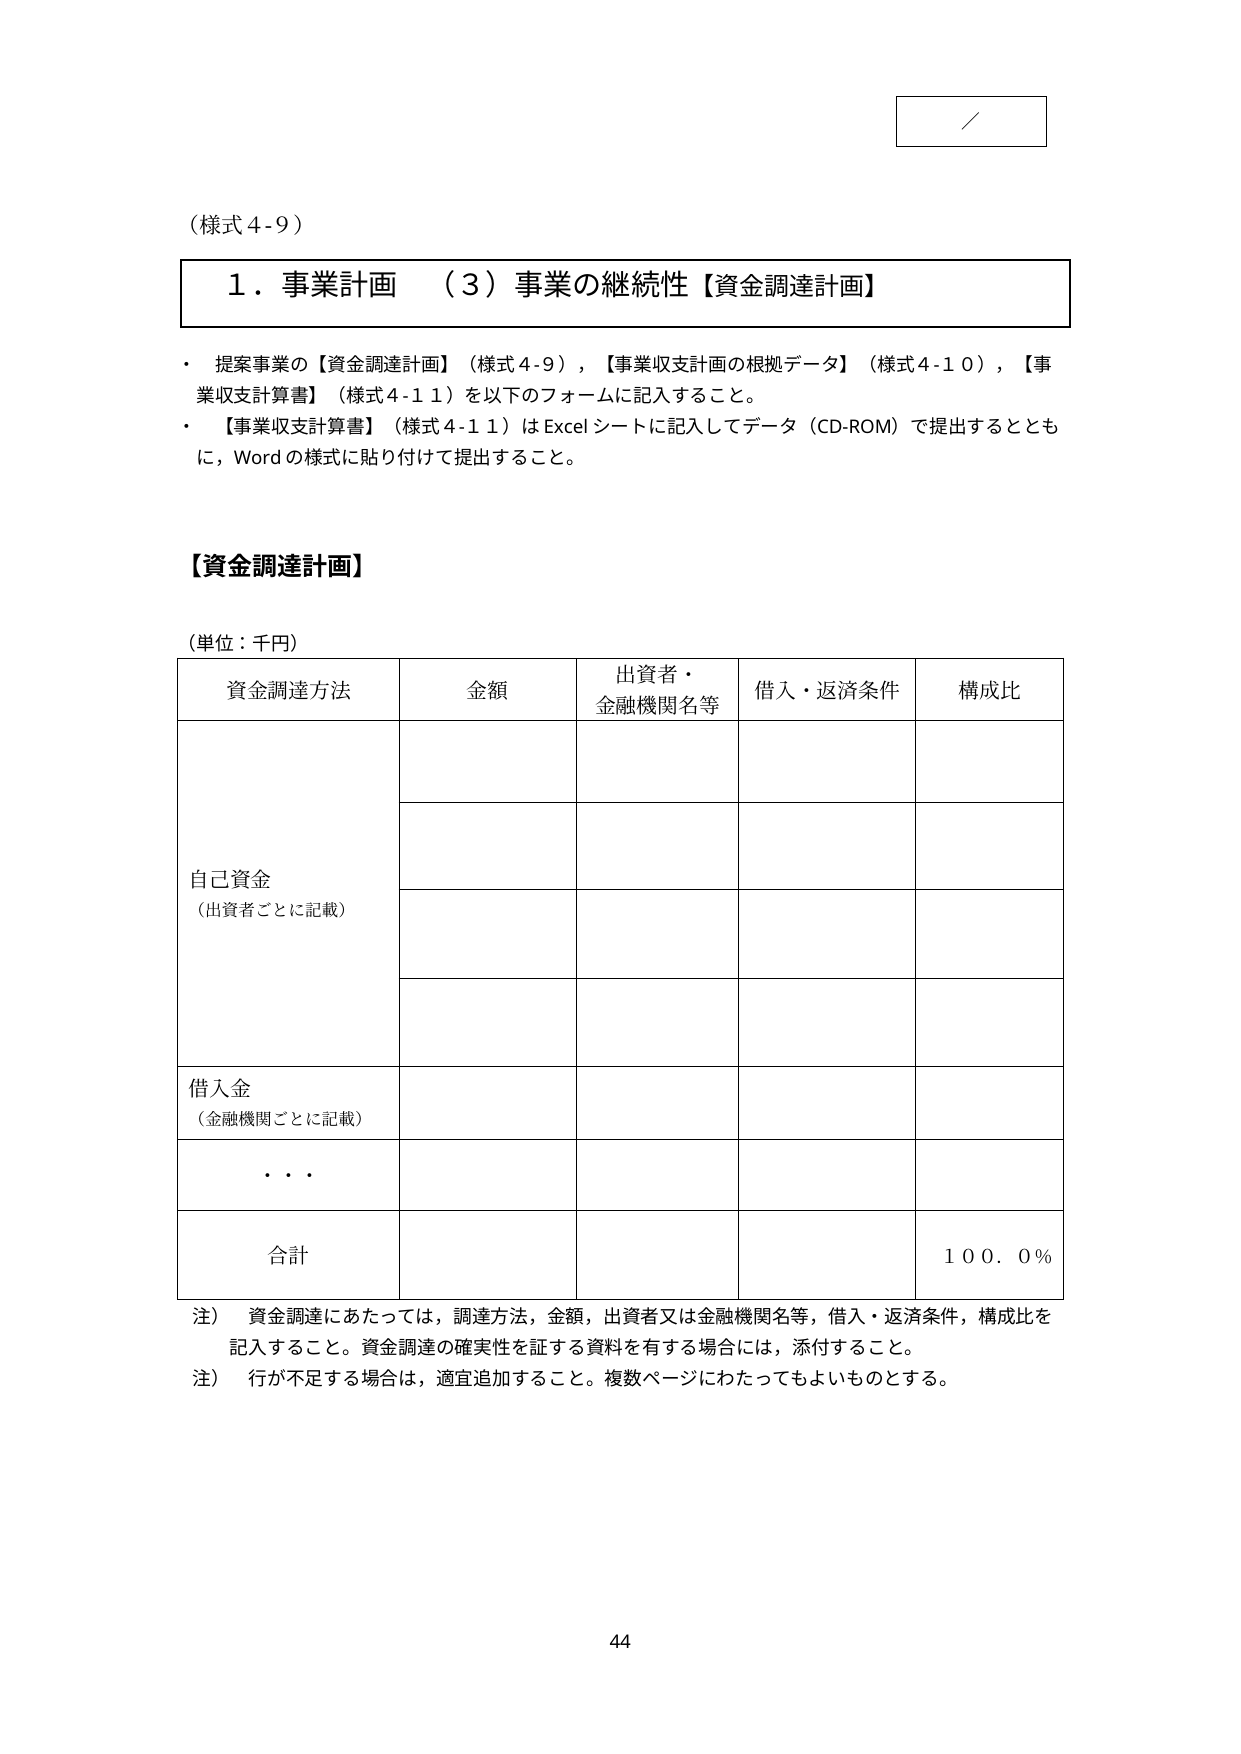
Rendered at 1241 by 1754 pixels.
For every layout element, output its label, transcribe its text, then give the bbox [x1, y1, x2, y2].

table_cell [916, 1140, 1063, 1210]
table_cell [400, 721, 576, 802]
table_cell [916, 721, 1063, 802]
table_cell ・・・ [178, 1140, 399, 1210]
table_cell [916, 1067, 1063, 1139]
table_header 借入・返済条件 [739, 659, 915, 720]
text 注） 資金調達にあたっては，調達方法，金額，出資者又は金融機関名等，借入・返済条件，構成比を記入すること。資金調達の確実性を証する資料を有する場合には，添付すること。 [192, 1300, 1063, 1362]
text ・ 【事業収支計算書】（様式４-１１）はExcelシートに記入してデータ（CD-ROM）で提出するとともに，Wordの様式に貼り付けて提出すること。 [177, 410, 1063, 472]
table_cell [577, 721, 738, 802]
table_cell [400, 1140, 576, 1210]
text 注） 行が不足する場合は，適宜追加すること。複数ページにわたってもよいものとする。 [192, 1362, 1063, 1393]
table_cell [739, 803, 915, 889]
table_cell [400, 1067, 576, 1139]
table_cell [739, 979, 915, 1066]
table_cell 合計 [178, 1211, 399, 1299]
table_cell [916, 979, 1063, 1066]
table_cell [400, 803, 576, 889]
table_cell [916, 803, 1063, 889]
table_cell [739, 1067, 915, 1139]
table_cell 借入金 （金融機関ごとに記載） [178, 1067, 399, 1139]
table_cell １００．０％ [916, 1211, 1063, 1299]
table_cell [739, 1140, 915, 1210]
table_cell [577, 1211, 738, 1299]
table_cell [400, 979, 576, 1066]
table_cell [577, 979, 738, 1066]
text （単位：千円） [177, 596, 1063, 657]
table_header 資金調達方法 [178, 659, 399, 720]
table_cell [577, 1140, 738, 1210]
table_header 構成比 [916, 659, 1063, 720]
table_cell [577, 890, 738, 977]
table_header 出資者・ 金融機関名等 [577, 659, 738, 720]
table_cell [739, 1211, 915, 1299]
table_cell [400, 1211, 576, 1299]
table_cell [916, 890, 1063, 977]
table_cell [577, 1067, 738, 1139]
table_cell [577, 803, 738, 889]
table_cell 自己資金 （出資者ごとに記載） [178, 721, 399, 1066]
subtitle （様式４-９） [177, 193, 1063, 255]
table_cell [739, 721, 915, 802]
table_header 金額 [400, 659, 576, 720]
table_cell [739, 890, 915, 977]
text 【資金調達計画】 [177, 534, 1063, 596]
table_cell [400, 890, 576, 977]
text ・ 提案事業の【資金調達計画】（様式４-９），【事業収支計画の根拠データ】（様式４-１０），【事業収支計算書】（様式４-１１）を以下のフォームに記入すること。 [177, 348, 1063, 410]
